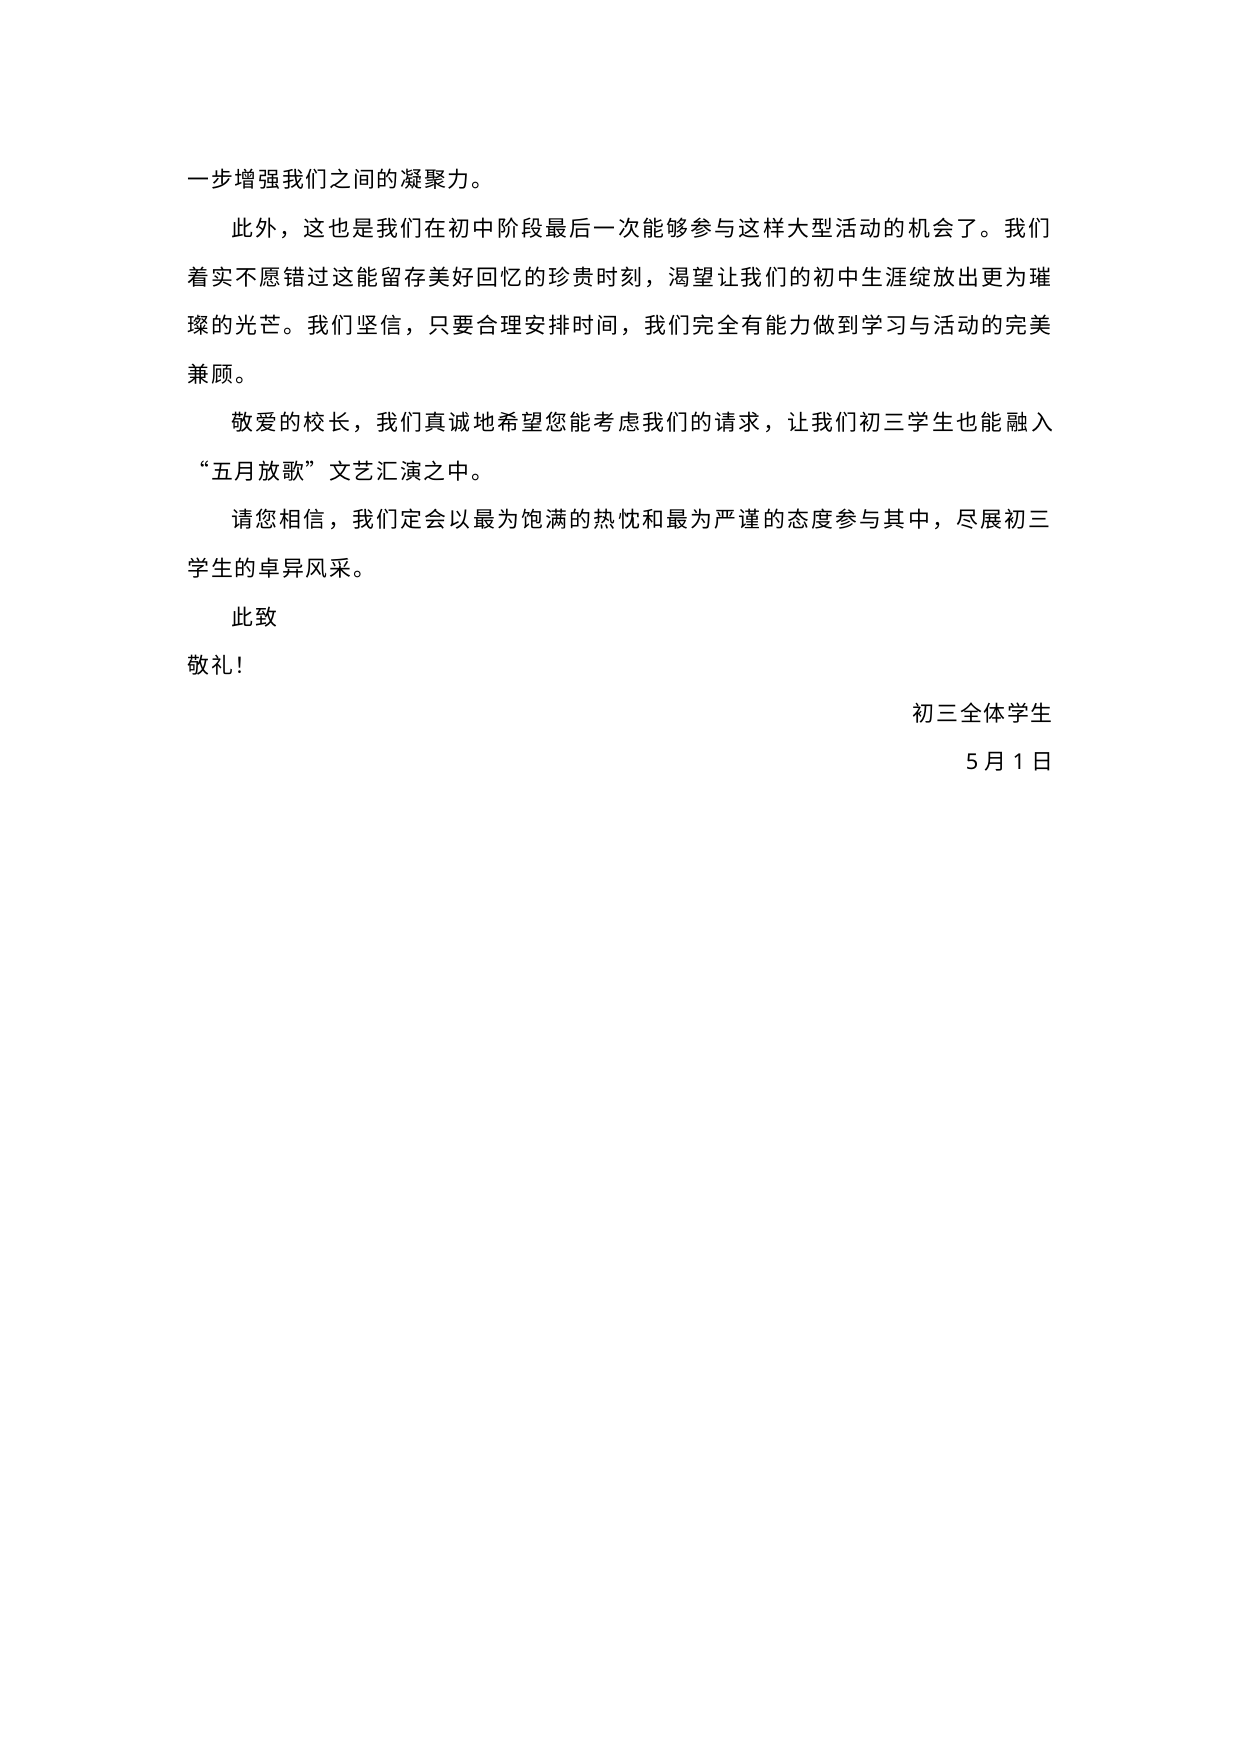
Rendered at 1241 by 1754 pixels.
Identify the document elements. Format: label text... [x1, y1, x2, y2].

text 敬爱的校长，我们真诚地希望您能考虑我们的请求，让我们初三学生也能融入“五月放歌”文艺汇演之中。 [187, 405, 1053, 486]
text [187, 162, 1053, 194]
text 5月1日 [187, 744, 1053, 777]
text 初三全体学生 [187, 696, 1053, 728]
text 敬礼！ [187, 647, 1053, 680]
text 请您相信，我们定会以最为饱满的热忱和最为严谨的态度参与其中，尽展初三学生的卓异风采。 [187, 502, 1053, 583]
text 此致 [187, 599, 1053, 632]
text 此外，这也是我们在初中阶段最后一次能够参与这样大型活动的机会了。我们着实不愿错过这能留存美好回忆的珍贵时刻，渴望让我们的初中生涯绽放出更为璀璨的光芒。我们坚信，只要合理安排时间，我们完全有能力做到学习与活动的完美兼顾。 [187, 210, 1053, 389]
